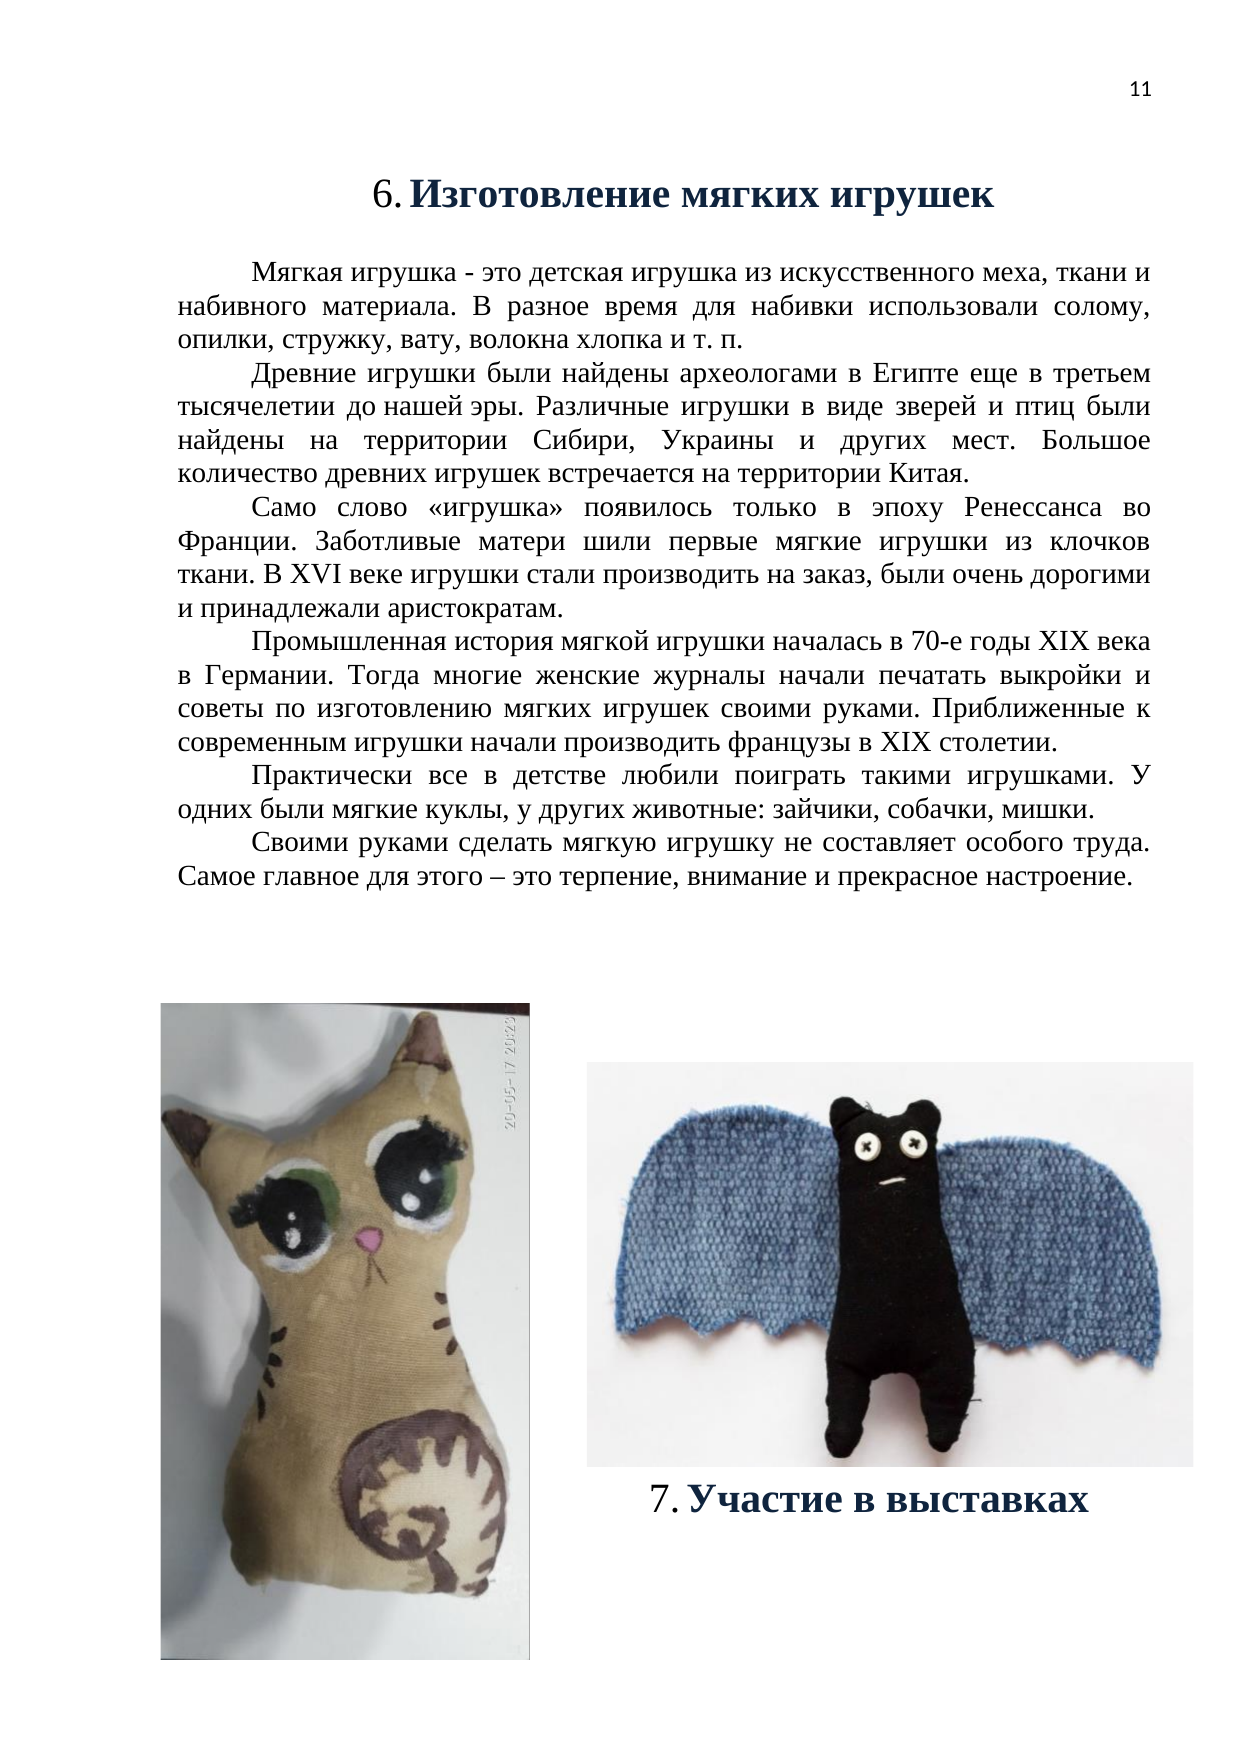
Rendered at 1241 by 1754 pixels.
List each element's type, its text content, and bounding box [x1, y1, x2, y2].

text Мягкая игрушка - это детская игрушка из искусственного меха, ткани и набивного материала. В разное время для набивки использовали солому, опилки, стружку, вату, волокна хлопка и т. п. [177, 254, 1152, 355]
picture [160, 1003, 530, 1660]
picture [586, 1062, 1194, 1467]
list Изготовление мягких игрушек [215, 168, 1152, 216]
text Само слово «игрушка» появилось только в эпоху Ренессанса во Франции. Заботливые матери шили первые мягкие игрушки из клочков ткани. В XVI веке игрушки стали производить на заказ, были очень дорогими и принадлежали аристократам. [177, 489, 1152, 623]
text Своими руками сделать мягкую игрушку не составляет особого труда. Самое главное для этого – это терпение, внимание и прекрасное настроение. [177, 824, 1152, 892]
list Участие в выставках [530, 1237, 1152, 1522]
text Древние игрушки были найдены археологами в Египте еще в третьем тысячелетии до нашей эры. Различные игрушки в виде зверей и птиц были найдены на территории Сибири, Украины и других мест. Большое количество древних игрушек встречается на территории Китая. [177, 355, 1152, 489]
text Промышленная история мягкой игрушки началась в 70-е годы XIX века в Германии. Тогда многие женские журналы начали печатать выкройки и советы по изготовлению мягких игрушек своими руками. Приближенные к современным игрушки начали производить французы в XIX столетии. [177, 623, 1152, 757]
text Практически все в детстве любили поиграть такими игрушками. У одних были мягкие куклы, у других животные: зайчики, собачки, мишки. [177, 757, 1152, 824]
